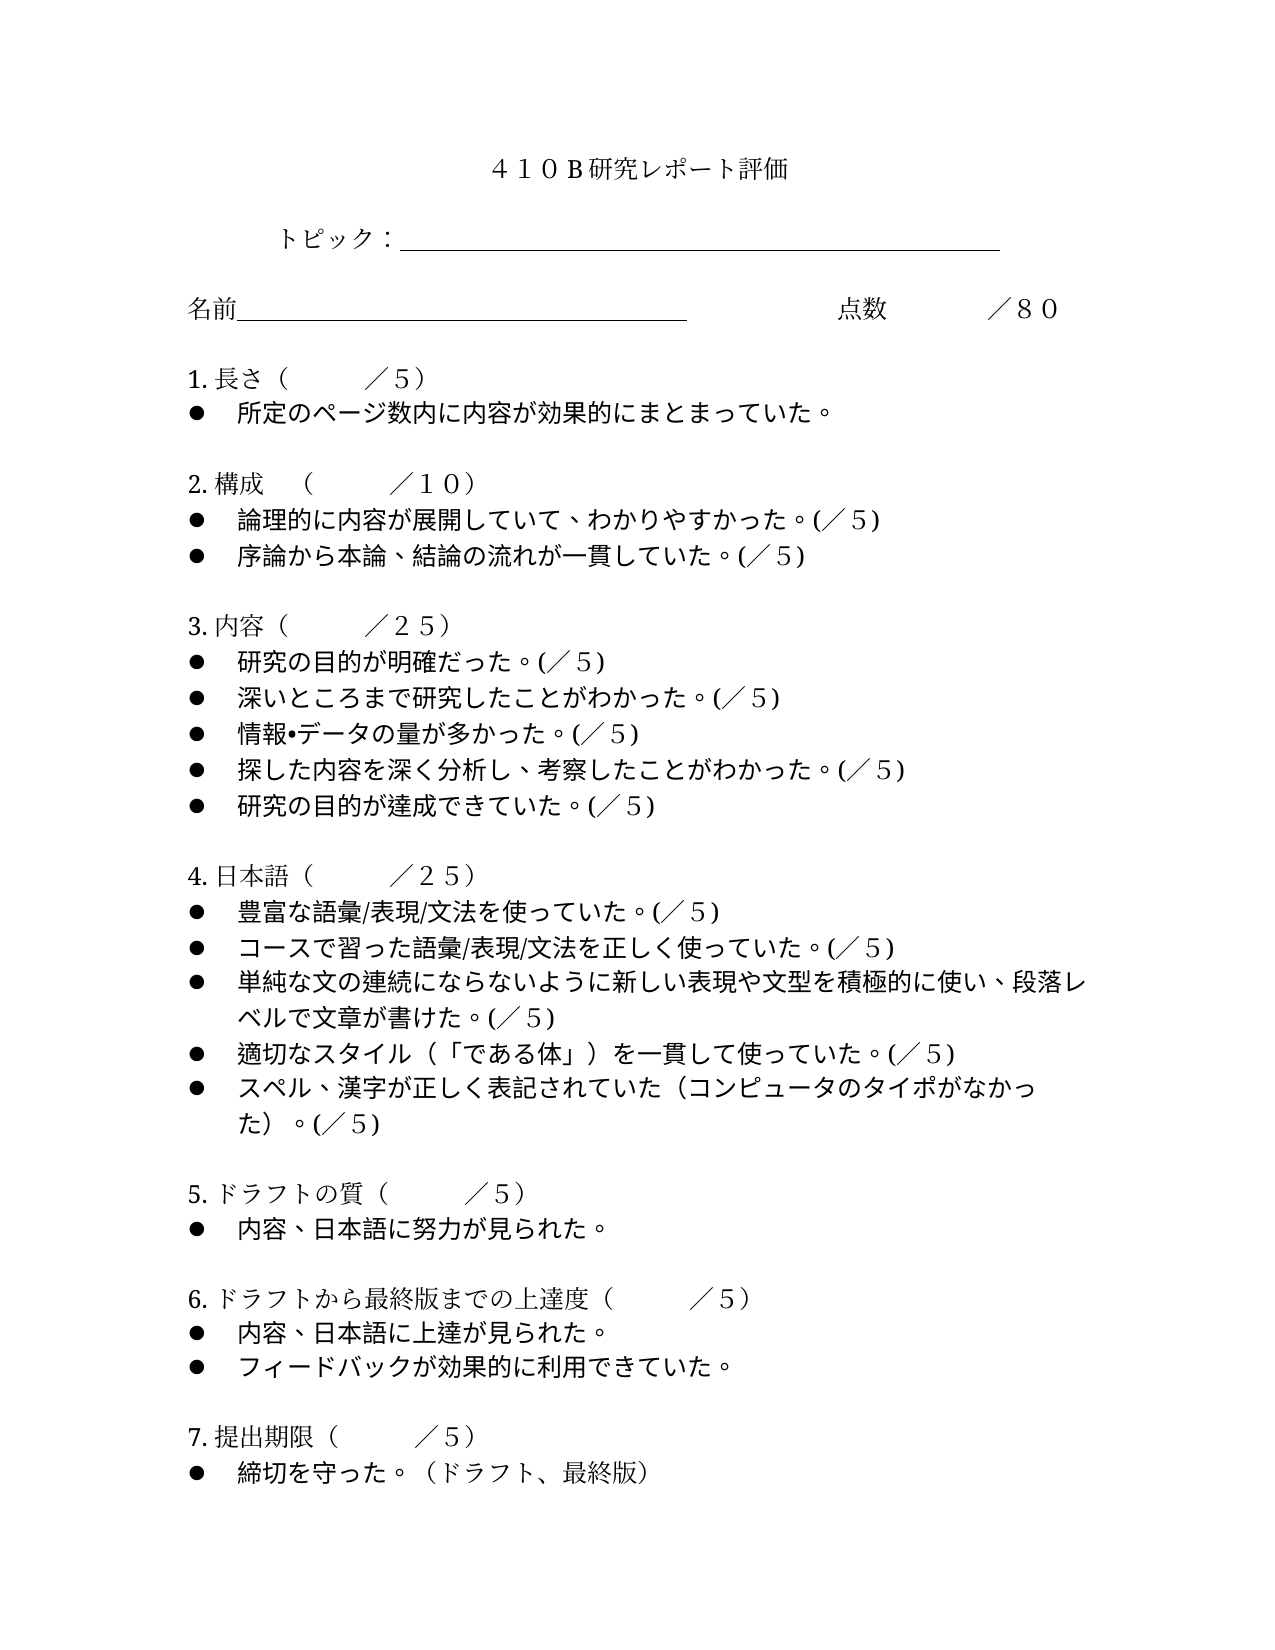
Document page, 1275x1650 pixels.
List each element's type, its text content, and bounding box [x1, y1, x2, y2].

list 研究の目的が達成できていた。(／５) [187, 787, 1087, 823]
list 所定のページ数内に内容が効果的にまとまっていた。 [187, 396, 1087, 430]
list 論理的に内容が展開していて、わかりやすかった。(／５) [187, 500, 1087, 536]
text 1. 長さ（ ／５） [187, 360, 1087, 396]
list 深いところまで研究したことがわかった。(／５) [187, 678, 1087, 714]
list フィードバックが効果的に利用できていた。 [187, 1349, 1087, 1383]
text 名前＿＿＿＿＿＿＿＿＿＿＿＿＿＿＿＿＿＿ 点数 ／８０ [187, 290, 1087, 326]
list 単純な文の連続にならないように新しい表現や文型を積極的に使い、段落レベルで文章が書けた。(／５) [187, 965, 1087, 1035]
list 適切なスタイル（「である体」）を一貫して使っていた。(／５) [187, 1035, 1087, 1071]
list 情報•データの量が多かった。(／５) [187, 714, 1087, 751]
list 内容、日本語に上達が見られた。 [187, 1315, 1087, 1349]
list 締切を守った。（ドラフト、最終版） [187, 1454, 1087, 1490]
list 研究の目的が明確だった。(／５) [187, 642, 1087, 678]
list 序論から本論、結論の流れが一貫していた。(／５) [187, 536, 1087, 572]
text 5. ドラフトの質（ ／５） [187, 1175, 1087, 1211]
list コースで習った語彙/表現/文法を正しく使っていた。(／５) [187, 929, 1087, 965]
text 2. 構成 （ ／１０） [187, 464, 1087, 500]
text トピック：＿＿＿＿＿＿＿＿＿＿＿＿＿＿＿＿＿＿＿＿＿＿＿＿ [187, 220, 1087, 256]
list 探した内容を深く分析し、考察したことがわかった。(／５) [187, 751, 1087, 787]
text 4. 日本語（ ／２５） [187, 857, 1087, 893]
list スペル、漢字が正しく表記されていた（コンピュータのタイポがなかった）。(／５) [187, 1071, 1087, 1141]
text 7. 提出期限（ ／５） [187, 1418, 1087, 1454]
list 豊富な語彙/表現/文法を使っていた。(／５) [187, 893, 1087, 929]
text ４１０B研究レポート評価 [187, 150, 1087, 186]
text 3. 内容（ ／２５） [187, 606, 1087, 642]
list 内容、日本語に努力が見られた。 [187, 1211, 1087, 1245]
text 6. ドラフトから最終版までの上達度（ ／５） [187, 1279, 1087, 1315]
